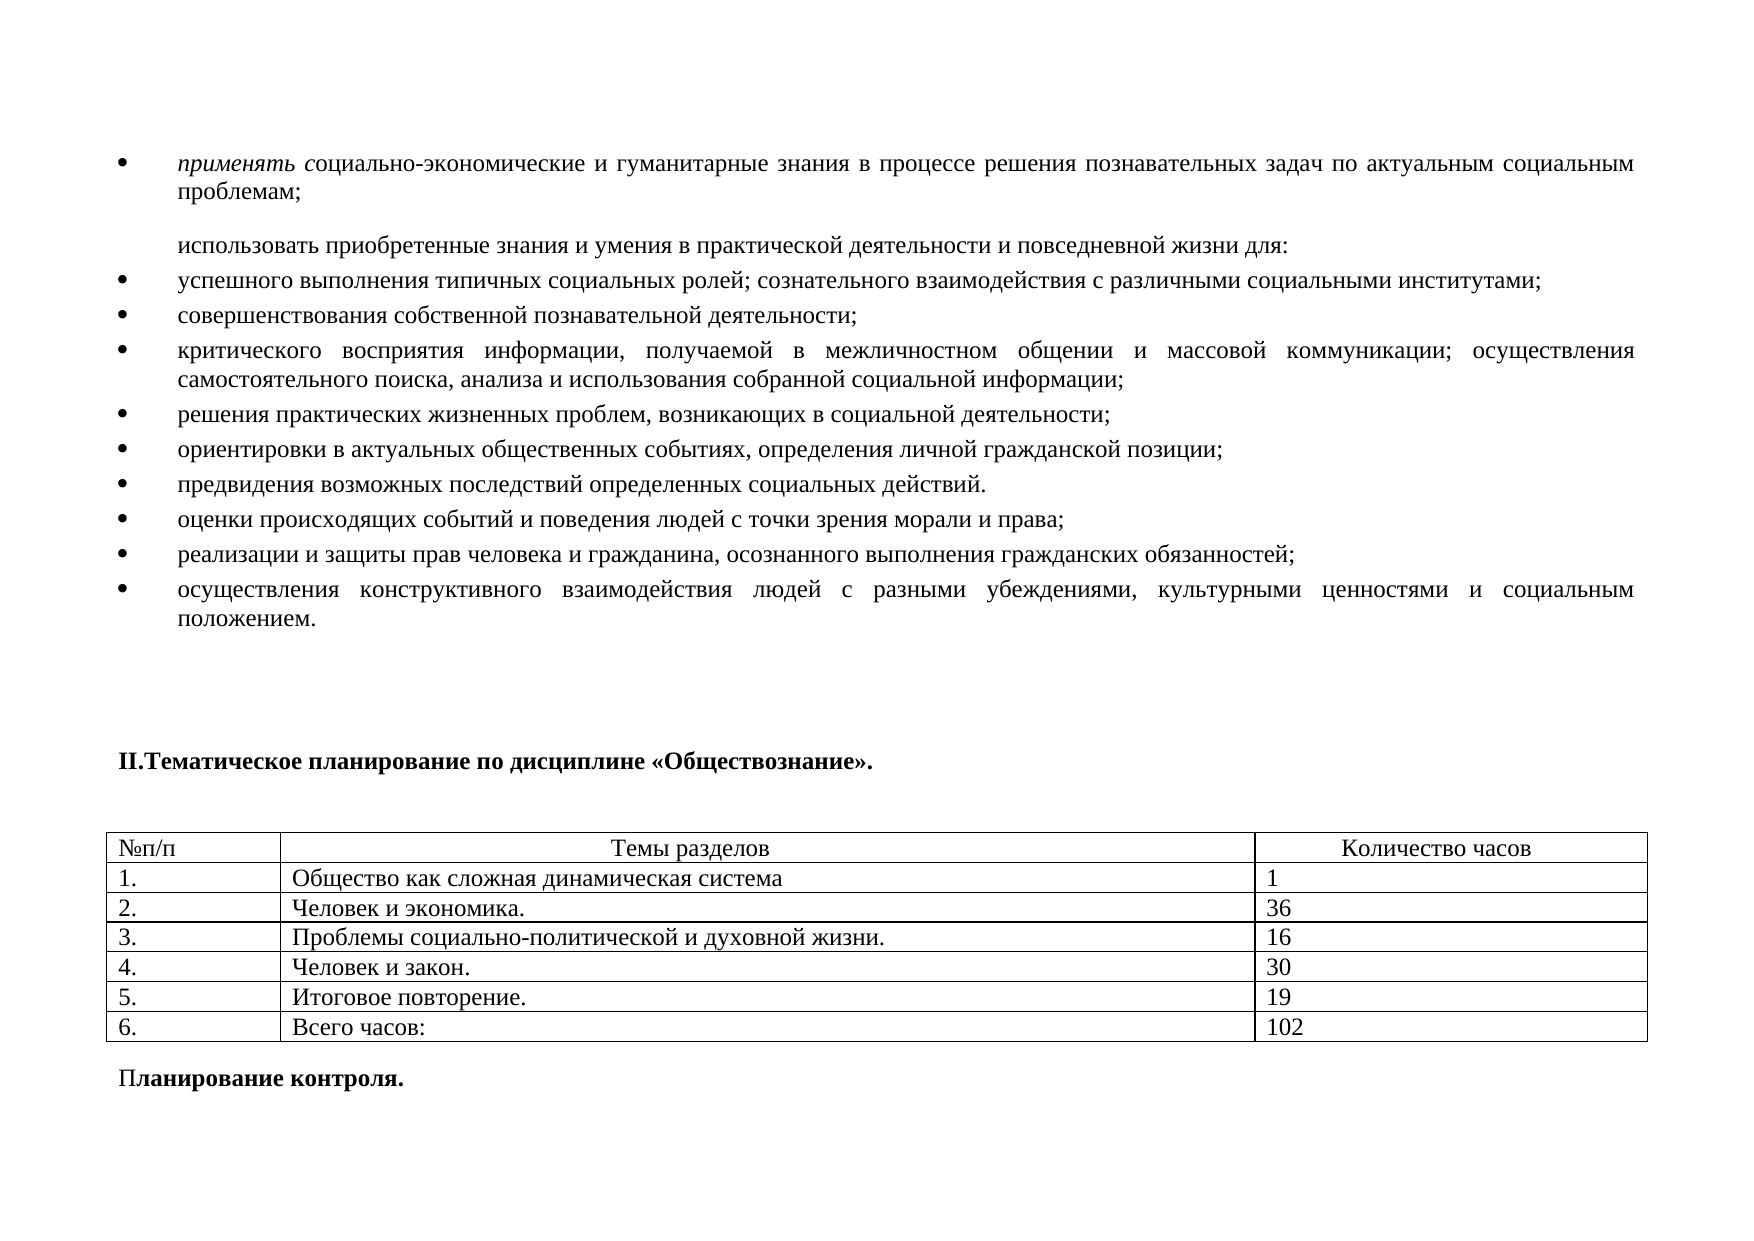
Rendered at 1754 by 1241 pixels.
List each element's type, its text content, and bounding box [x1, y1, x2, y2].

list совершенствования собственной познавательной деятельности; [118, 300, 1636, 329]
list решения практических жизненных проблем, возникающих в социальной деятельности; [118, 399, 1636, 428]
table_cell 1. [107, 863, 280, 892]
table_cell 4. [107, 952, 280, 981]
list критического восприятия информации, получаемой в межличностном общении и массовой коммуникации; осуществления самостоятельного поиска, анализа и использования собранной социальной информации; [118, 335, 1636, 393]
table_cell Человек и закон. [281, 952, 1254, 981]
table_header Количество часов [1256, 833, 1647, 862]
table_header Темы разделов [281, 833, 1254, 862]
text использовать приобретенные знания и умения в практической деятельности и повседневной жизни для: [177, 230, 1636, 259]
list осуществления конструктивного взаимодействия людей с разными убеждениями, культурными ценностями и социальным положением. [118, 574, 1636, 631]
table_header №п/п [107, 833, 280, 862]
table_cell 5. [107, 982, 280, 1011]
list ориентировки в актуальных общественных событиях, определения личной гражданской позиции; [118, 434, 1636, 463]
table_cell 1 [1256, 863, 1647, 892]
text II.Тематическое планирование по дисциплине «Обществознание». [118, 746, 1635, 774]
list предвидения возможных последствий определенных социальных действий. [118, 469, 1636, 498]
table_cell 102 [1256, 1012, 1647, 1041]
table_cell 36 [1256, 893, 1647, 921]
list оценки происходящих событий и поведения людей с точки зрения морали и права; [118, 504, 1636, 533]
table_cell Всего часов: [281, 1012, 1254, 1041]
text Планирование контроля. [118, 1042, 1635, 1098]
table_cell Общество как сложная динамическая система [281, 863, 1254, 892]
table_cell 19 [1256, 982, 1647, 1011]
table_cell Человек и экономика. [281, 893, 1254, 921]
list успешного выполнения типичных социальных ролей; сознательного взаимодействия с различными социальными институтами; [118, 265, 1636, 294]
table_cell Проблемы социально-политической и духовной жизни. [281, 923, 1254, 951]
table_cell 6. [107, 1012, 280, 1041]
list применять социально-экономические и гуманитарные знания в процессе решения познавательных задач по актуальным социальным проблемам; [118, 148, 1636, 205]
table_cell 16 [1256, 923, 1647, 951]
table_cell 2. [107, 893, 280, 921]
table_cell 30 [1256, 952, 1647, 981]
table_cell 3. [107, 923, 280, 951]
list реализации и защиты прав человека и гражданина, осознанного выполнения гражданских обязанностей; [118, 539, 1636, 568]
table_cell Итоговое повторение. [281, 982, 1254, 1011]
